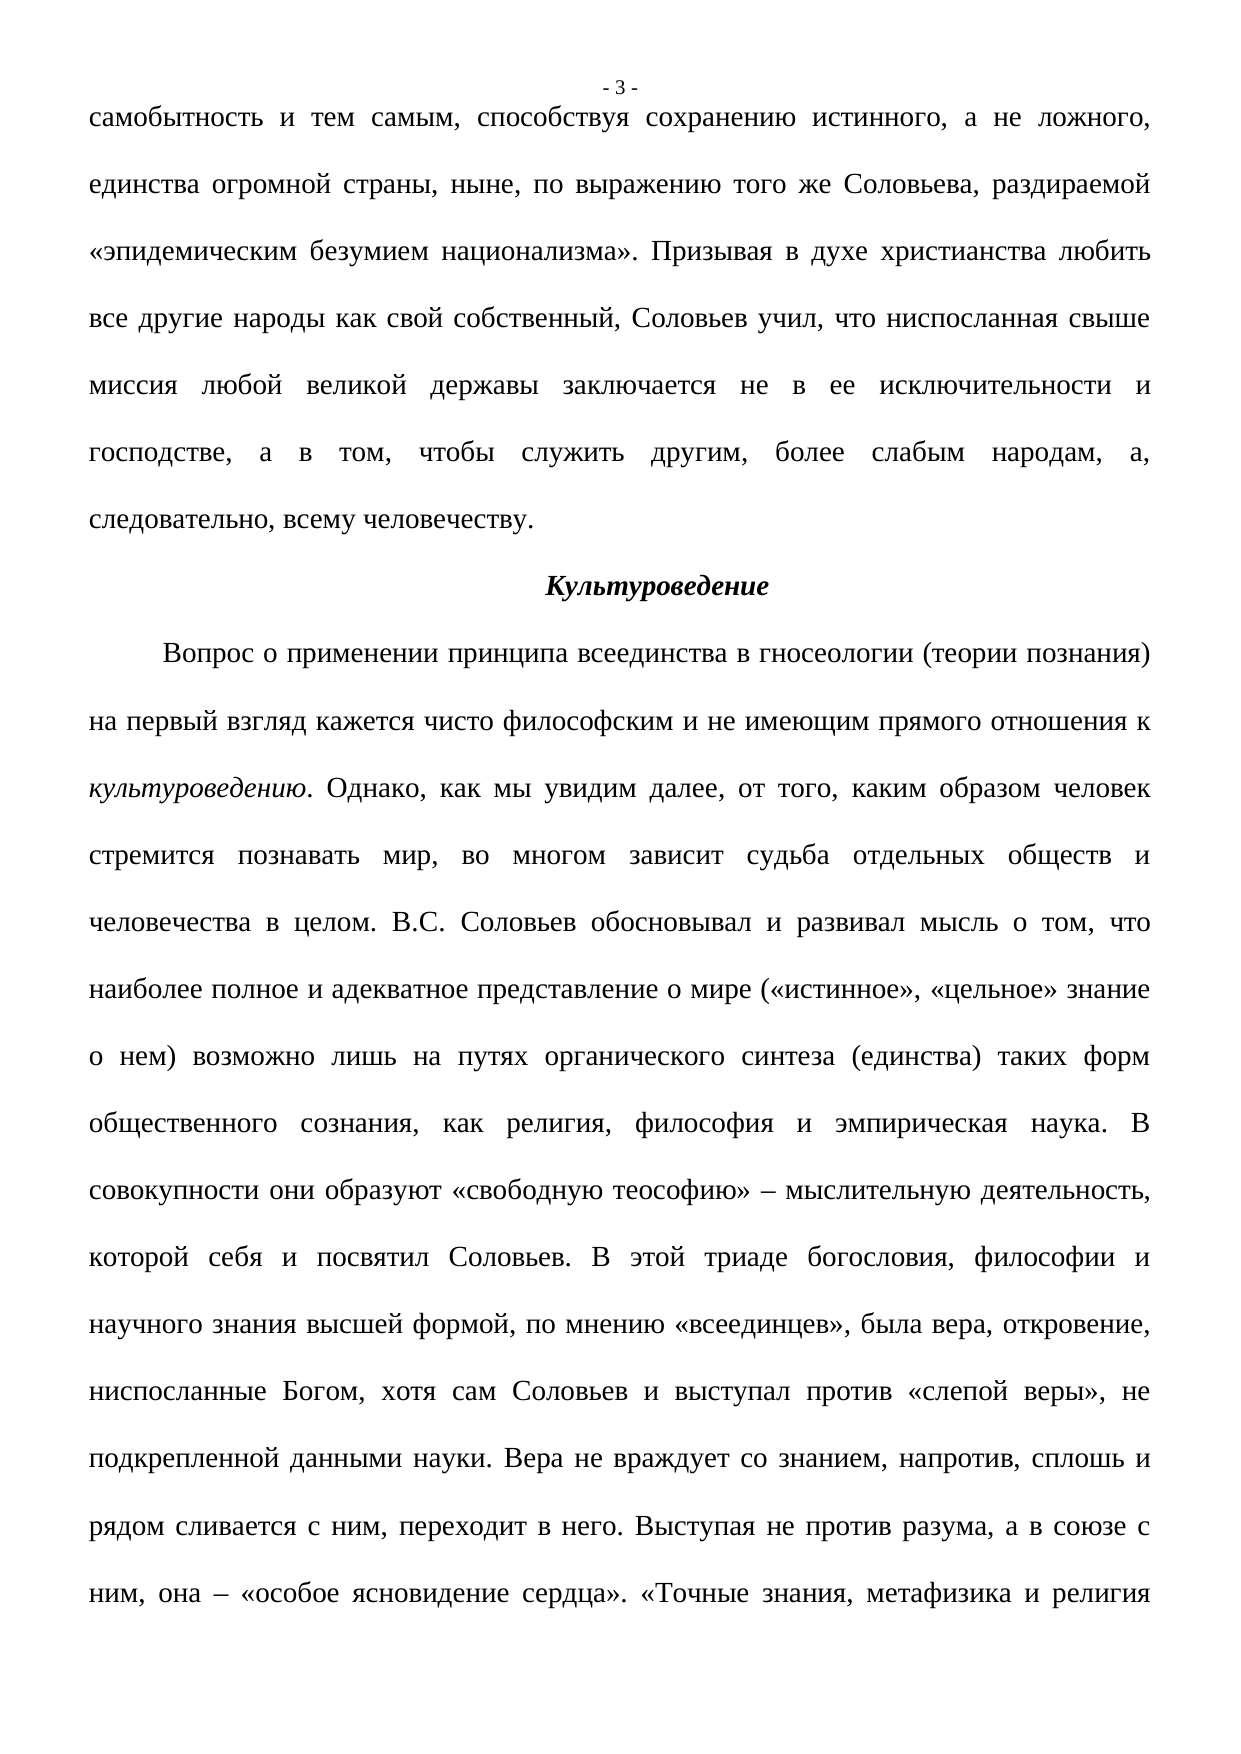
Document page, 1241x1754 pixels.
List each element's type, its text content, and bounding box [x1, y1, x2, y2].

text Культуроведение [89, 569, 1152, 602]
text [89, 636, 1152, 1608]
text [89, 99, 1152, 535]
